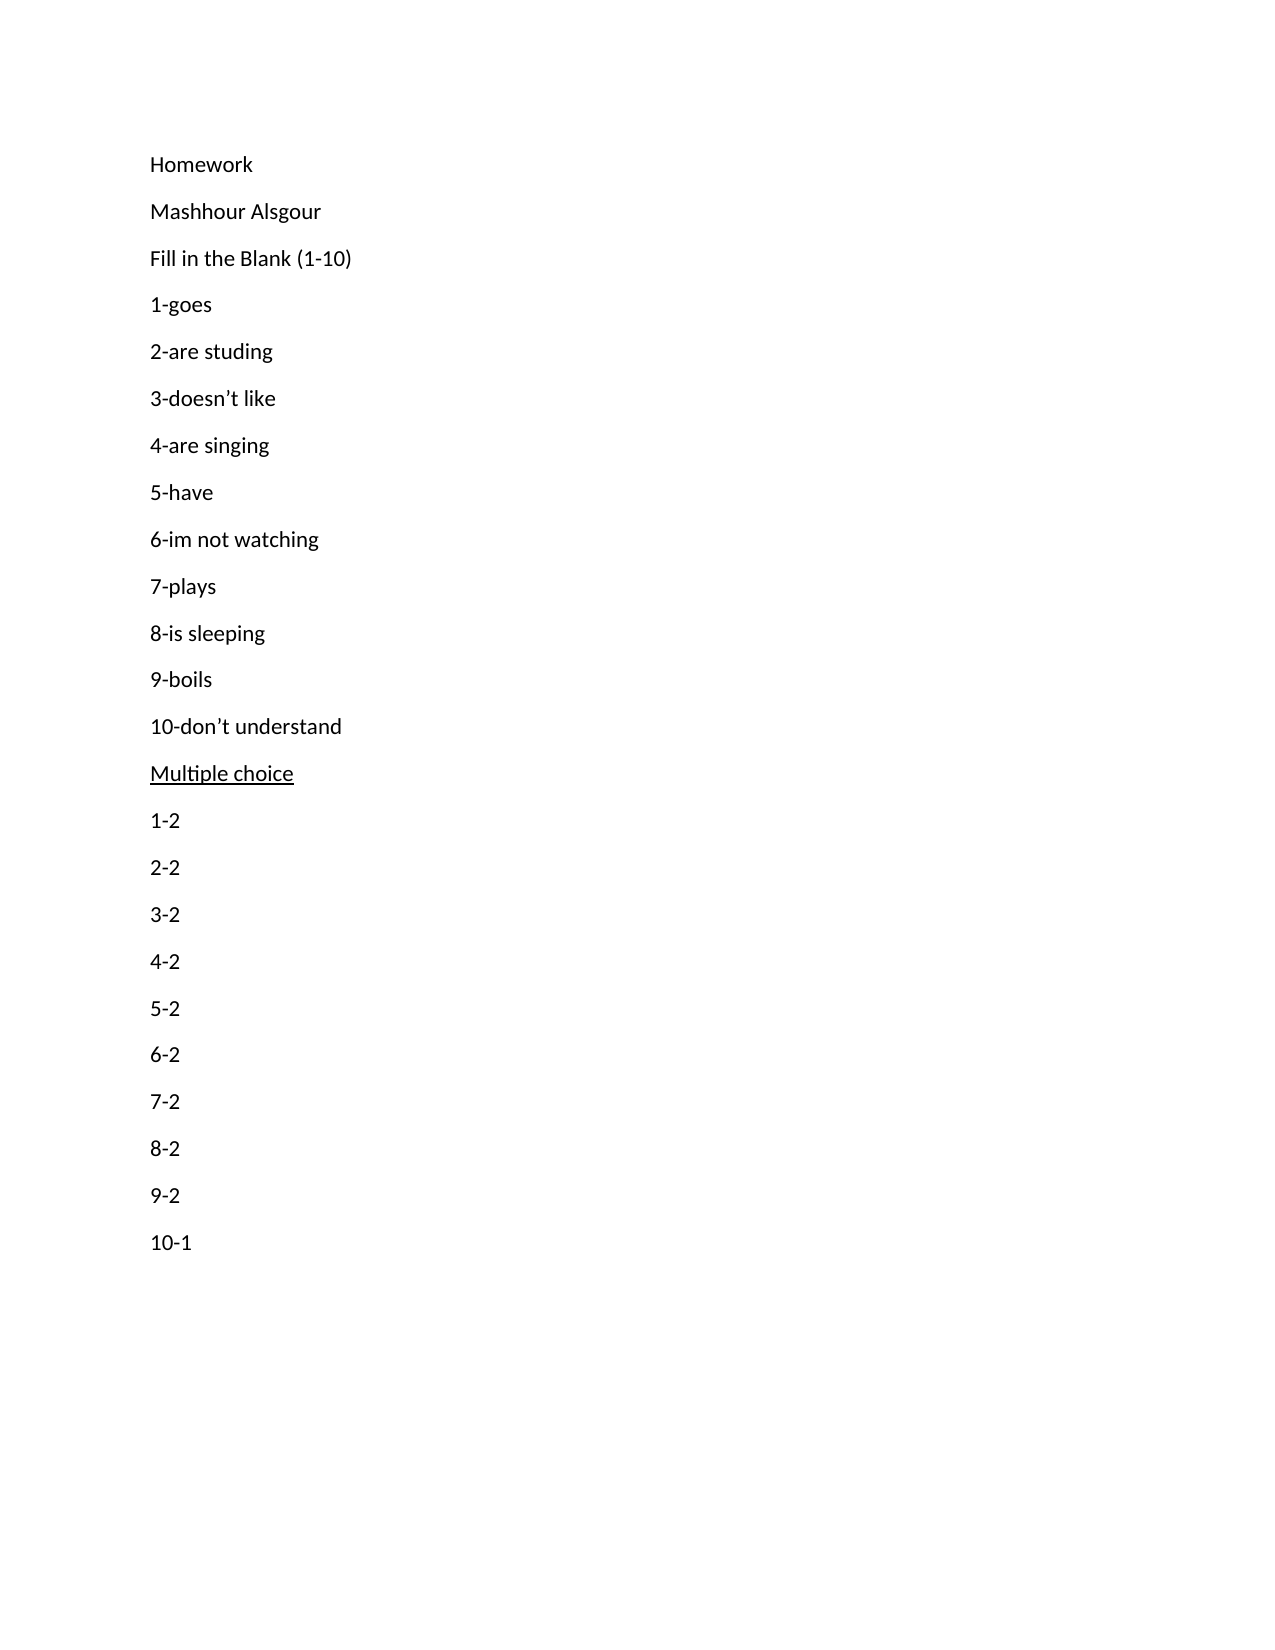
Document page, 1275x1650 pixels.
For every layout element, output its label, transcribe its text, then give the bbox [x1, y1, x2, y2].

text 10-don’t understand [150, 712, 1125, 741]
text 7-plays [150, 572, 1125, 600]
text 5-have [150, 478, 1125, 506]
text 4-are singing [150, 431, 1125, 459]
text Multiple choice [150, 759, 1125, 787]
text 9-2 [150, 1181, 1125, 1209]
text 10-1 [150, 1228, 1125, 1256]
text 1-goes [150, 291, 1125, 319]
text 3-doesn’t like [150, 384, 1125, 412]
text 1-2 [150, 806, 1125, 834]
text 4-2 [150, 947, 1125, 975]
text 2-2 [150, 853, 1125, 881]
text 2-are studing [150, 337, 1125, 366]
text 8-2 [150, 1134, 1125, 1162]
text 6-im not watching [150, 525, 1125, 553]
text 3-2 [150, 900, 1125, 928]
text 6-2 [150, 1041, 1125, 1069]
text Homework [150, 150, 1125, 178]
text Fill in the Blank (1-10) [150, 244, 1125, 272]
text Mashhour Alsgour [150, 197, 1125, 225]
text 8-is sleeping [150, 619, 1125, 647]
text 7-2 [150, 1087, 1125, 1116]
text 5-2 [150, 994, 1125, 1022]
text 9-boils [150, 666, 1125, 694]
